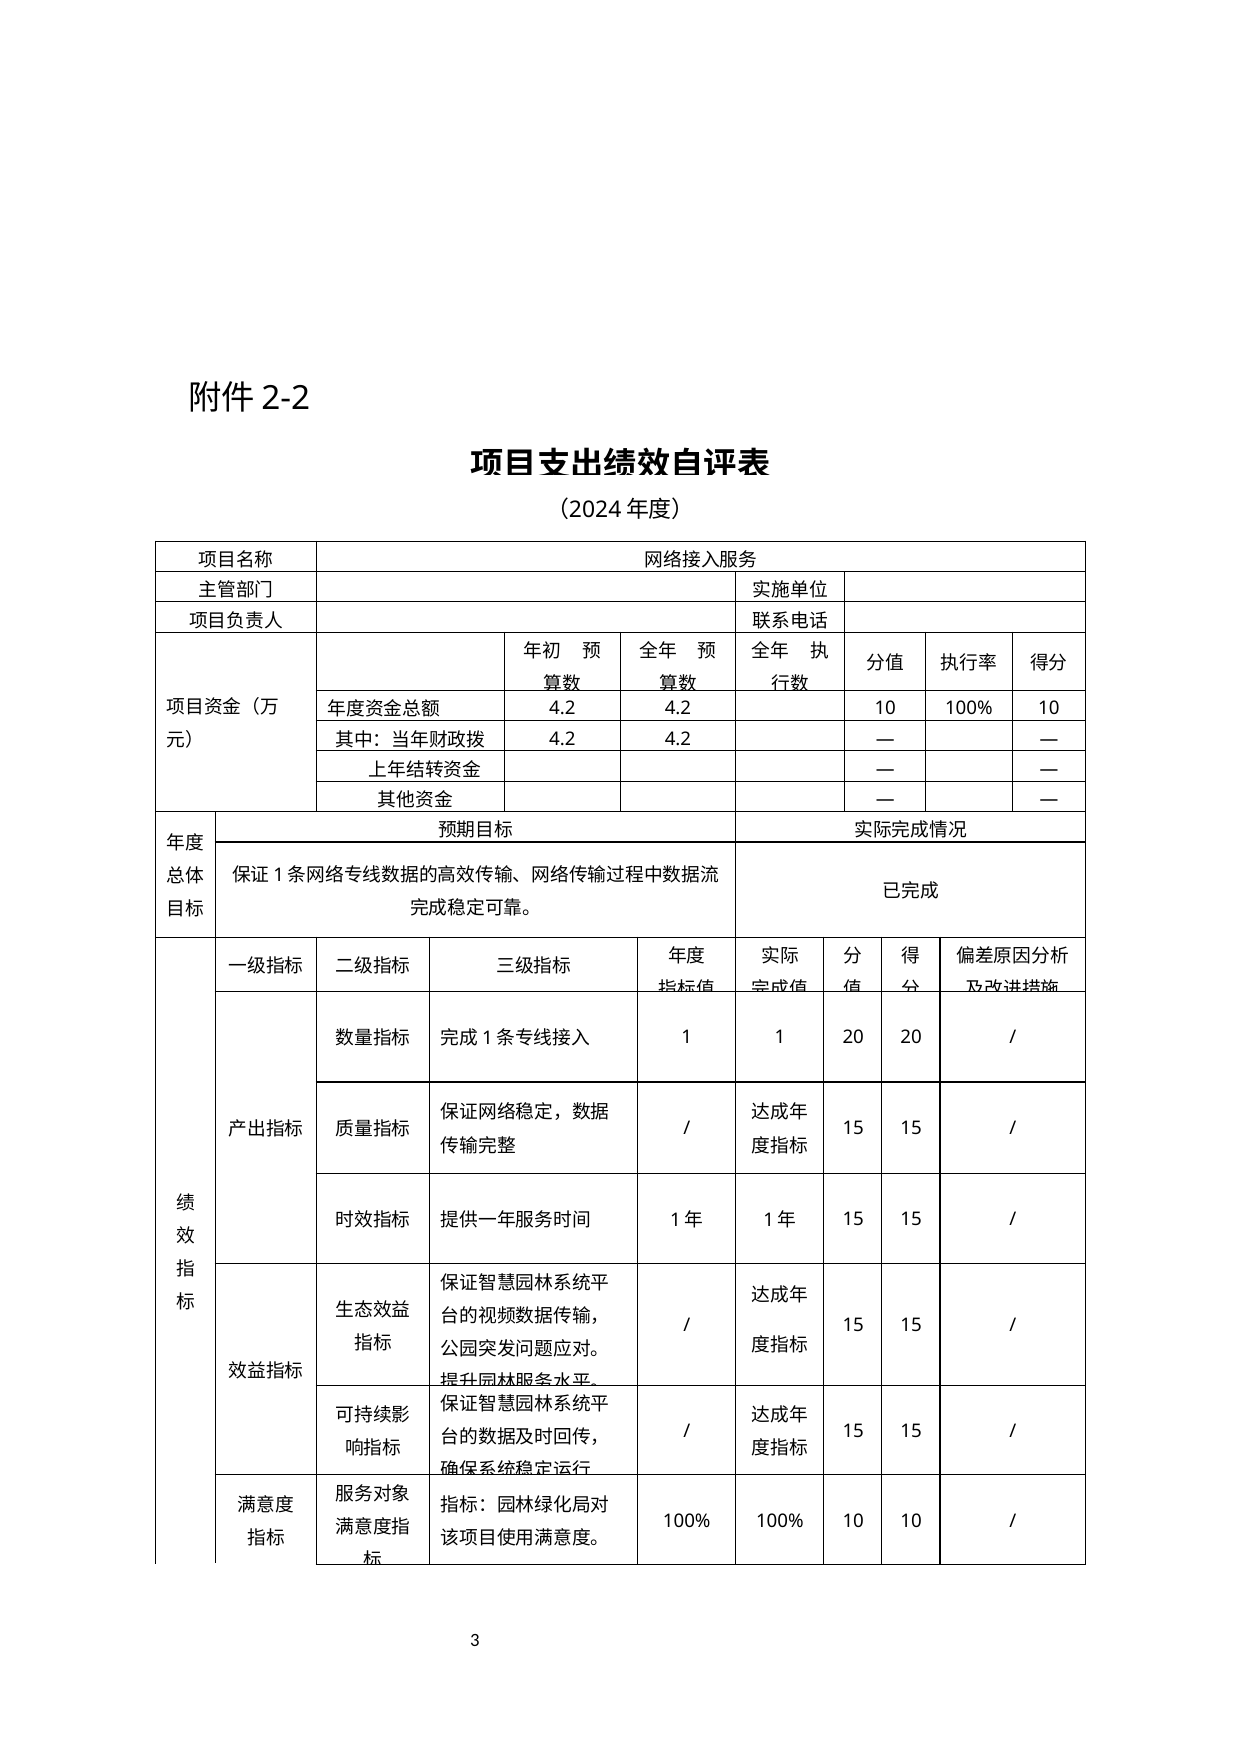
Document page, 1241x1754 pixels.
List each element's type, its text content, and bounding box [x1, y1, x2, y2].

table_cell — [845, 751, 925, 781]
table_cell 1 [736, 992, 823, 1081]
table_cell 指标：园林绿化局对该项目使用满意度。 [430, 1475, 637, 1564]
table_cell 10 [1013, 691, 1085, 720]
table_cell 保证网络稳定，数据传输完整 [430, 1083, 637, 1172]
table_cell 4.2 [505, 721, 620, 750]
table_cell 实际 完成值 [736, 938, 823, 991]
table_cell 15 [824, 1386, 881, 1474]
table_cell / [941, 1386, 1085, 1474]
table_cell 其中：当年财政拨款 [317, 721, 504, 750]
table_cell （2024年度） [155, 474, 1085, 541]
table_cell 偏差原因分析及改进措施 [941, 938, 1085, 991]
table_cell [621, 751, 735, 781]
table_cell 分值 [824, 938, 881, 991]
table_cell 项目名称 [156, 542, 316, 571]
table_cell 全年 预算数 [621, 633, 735, 690]
table_cell 100% [736, 1475, 823, 1564]
table_cell [736, 751, 844, 781]
table_cell 年度 指标值 [638, 938, 735, 991]
table_cell 实施单位 [736, 572, 844, 601]
table_cell [845, 572, 1085, 601]
table_cell 二级指标 [317, 938, 429, 991]
table_cell 15 [824, 1174, 881, 1263]
table_cell / [638, 1386, 735, 1474]
table_cell 15 [882, 1386, 939, 1474]
table_cell — [845, 782, 925, 811]
table_cell 实际完成情况 [736, 812, 1085, 841]
table_cell 15 [882, 1264, 939, 1384]
table_cell 得分 [1013, 633, 1085, 690]
table_cell 保证智慧园林系统平台的数据及时回传，确保系统稳定运行 [430, 1386, 637, 1474]
table_cell 质量指标 [317, 1083, 429, 1172]
table_cell 预期目标 [216, 812, 735, 841]
table_cell 达成年度指标 [736, 1264, 823, 1384]
table_cell 年度总体目标 [156, 812, 215, 937]
table_cell 4.2 [621, 721, 735, 750]
table_cell 其他资金 [317, 782, 504, 811]
text 附件2-2 [188, 362, 1052, 428]
table_cell [621, 782, 735, 811]
table_cell 4.2 [505, 691, 620, 720]
table_cell 一级指标 [216, 938, 316, 991]
table_cell 主管部门 [156, 572, 316, 601]
table_cell 效益指标 [216, 1264, 316, 1474]
table_cell [926, 721, 1012, 750]
table_cell 提供一年服务时间 [430, 1174, 637, 1263]
table_cell 100% [926, 691, 1012, 720]
table_cell / [941, 1083, 1085, 1172]
table_cell 生态效益 指标 [317, 1264, 429, 1384]
table_cell / [941, 992, 1085, 1081]
table_cell [845, 602, 1085, 632]
table_cell 15 [882, 1174, 939, 1263]
table_cell 4.2 [621, 691, 735, 720]
table_cell / [638, 1264, 735, 1384]
table_cell [736, 782, 844, 811]
table_cell 保证1条网络专线数据的高效传输、网络传输过程中数据流完成稳定可靠。 [216, 843, 735, 937]
table_cell — [845, 721, 925, 750]
table_cell 1 [638, 992, 735, 1081]
table_cell 10 [845, 691, 925, 720]
table_cell 全年 执行数 [736, 633, 844, 690]
table_cell 数量指标 [317, 992, 429, 1081]
table_cell 10 [824, 1475, 881, 1564]
table_cell 达成年度指标 [736, 1386, 823, 1474]
table_cell [926, 782, 1012, 811]
table_cell 1年 [638, 1174, 735, 1263]
table_cell — [1013, 751, 1085, 781]
table_cell [926, 751, 1012, 781]
table_header 项目支出绩效自评表 [155, 428, 1085, 474]
table_cell [736, 691, 844, 720]
table_cell 20 [824, 992, 881, 1081]
table_cell 年初 预算数 [505, 633, 620, 690]
table_cell 15 [824, 1264, 881, 1384]
table_cell 产出指标 [216, 992, 316, 1263]
table_cell / [941, 1264, 1085, 1384]
table_cell [317, 633, 504, 690]
table_cell 绩 效 指 标 [156, 938, 215, 1564]
table_cell 已完成 [736, 843, 1085, 937]
table_cell 15 [824, 1083, 881, 1172]
table_cell 执行率 [926, 633, 1012, 690]
table_cell 联系电话 [736, 602, 844, 632]
table_cell [736, 721, 844, 750]
table_cell 项目负责人 [156, 602, 316, 632]
table_cell 10 [882, 1475, 939, 1564]
table_cell [317, 572, 735, 601]
table_cell / [941, 1174, 1085, 1263]
table_cell 得分 [882, 938, 939, 991]
table_cell 达成年度指标 [736, 1083, 823, 1172]
table_cell / [941, 1475, 1085, 1564]
table_cell 年度资金总额 [317, 691, 504, 720]
table_cell 保证智慧园林系统平台的视频数据传输，公园突发问题应对。提升园林服务水平。 [430, 1264, 637, 1384]
table_cell — [1013, 782, 1085, 811]
table_cell 服务对象满意度指标 [317, 1475, 429, 1564]
table_cell 满意度 指标 [215, 1475, 316, 1564]
table_cell 完成1条专线接入 [430, 992, 637, 1081]
table_cell 20 [882, 992, 939, 1081]
table_cell 网络接入服务 [317, 542, 1085, 571]
table_cell / [638, 1083, 735, 1172]
table_cell 100% [638, 1475, 735, 1564]
table_cell — [1013, 721, 1085, 750]
table_cell 可持续影响指标 [317, 1386, 429, 1474]
table_cell [317, 602, 735, 632]
table_cell 1年 [736, 1174, 823, 1263]
table_cell [505, 751, 620, 781]
table_cell 分值 [845, 633, 925, 690]
table_cell 项目资金（万元） [156, 633, 316, 811]
table_cell [505, 782, 620, 811]
table_cell 三级指标 [430, 938, 637, 991]
table_cell 上年结转资金 [317, 751, 504, 781]
table_cell 时效指标 [317, 1174, 429, 1263]
table_cell 15 [882, 1083, 939, 1172]
